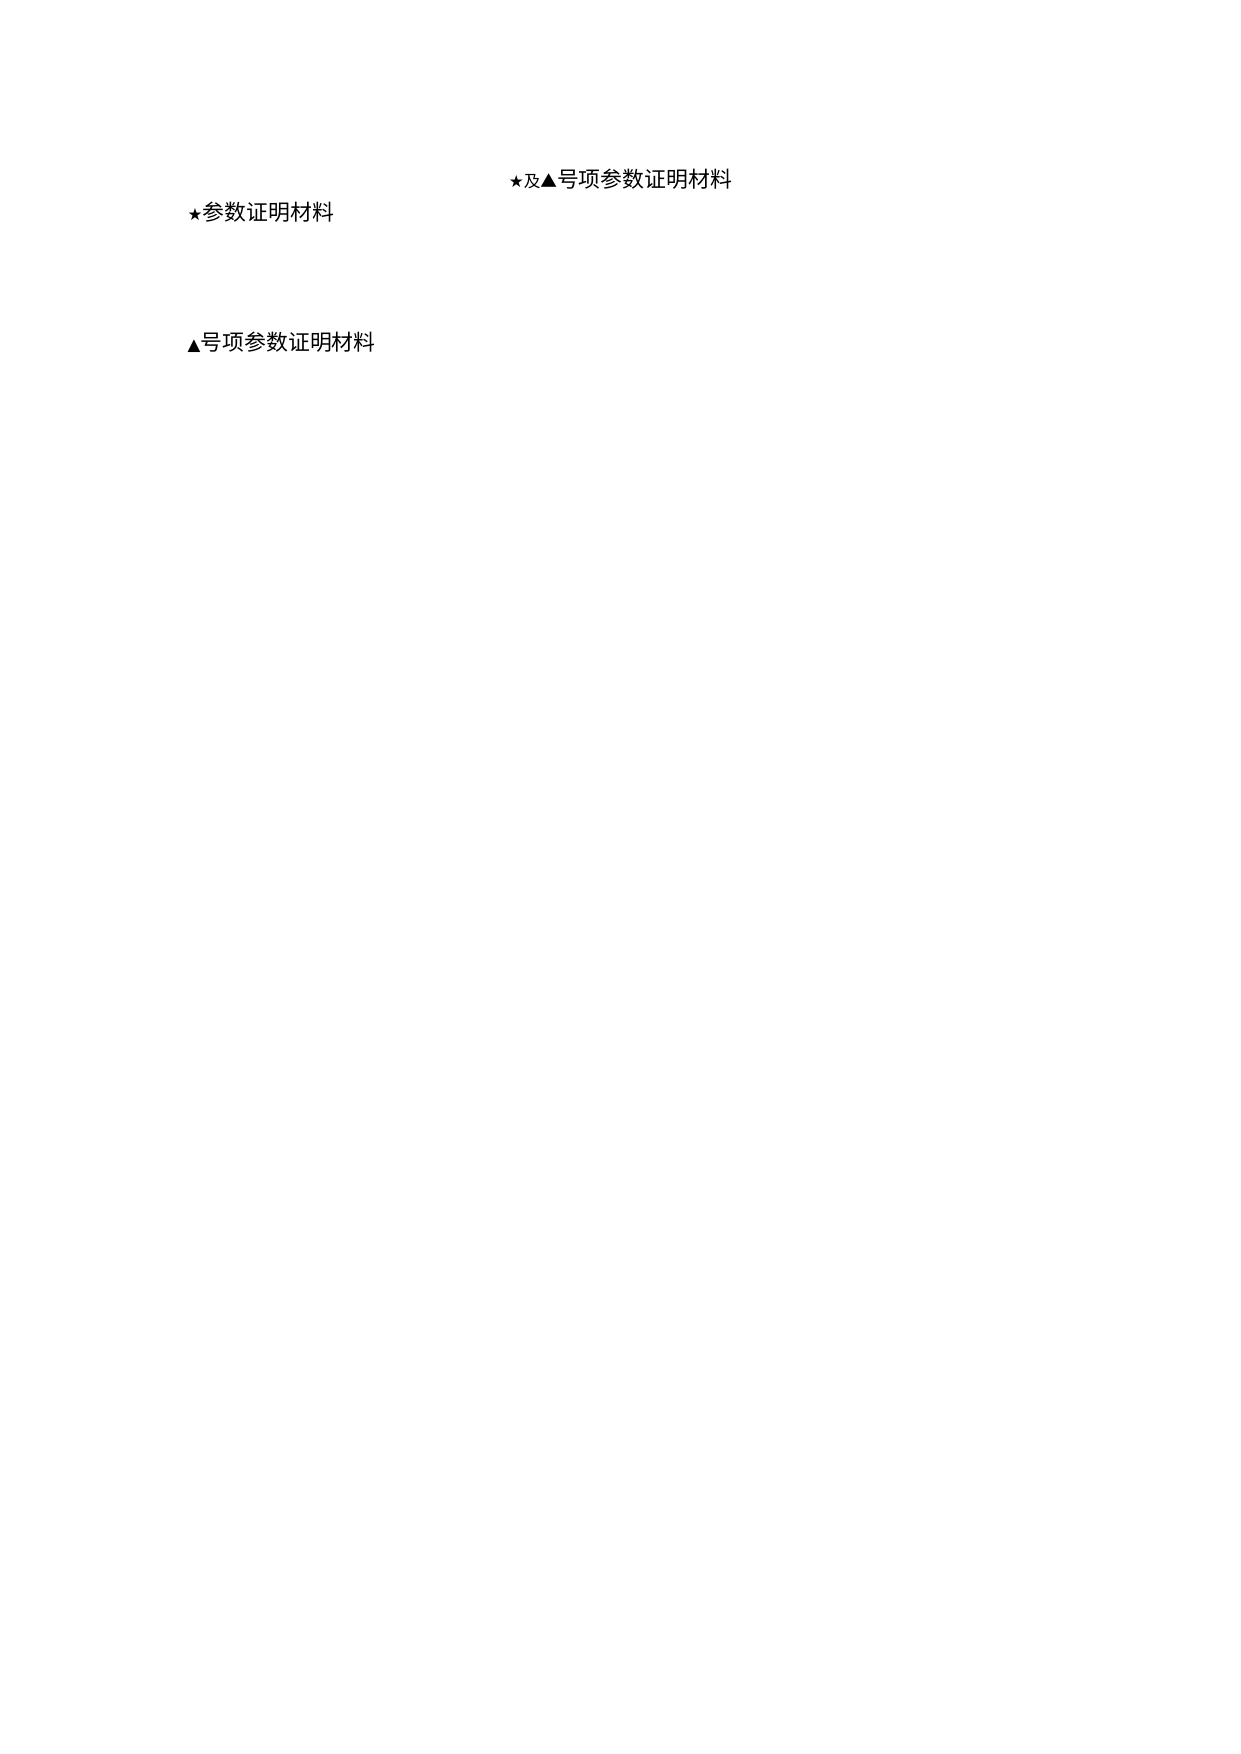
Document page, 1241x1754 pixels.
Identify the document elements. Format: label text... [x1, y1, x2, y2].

text ▲号项参数证明材料 [187, 324, 1053, 357]
text ★及▲号项参数证明材料 [187, 162, 1053, 194]
text ★参数证明材料 [187, 194, 1053, 227]
